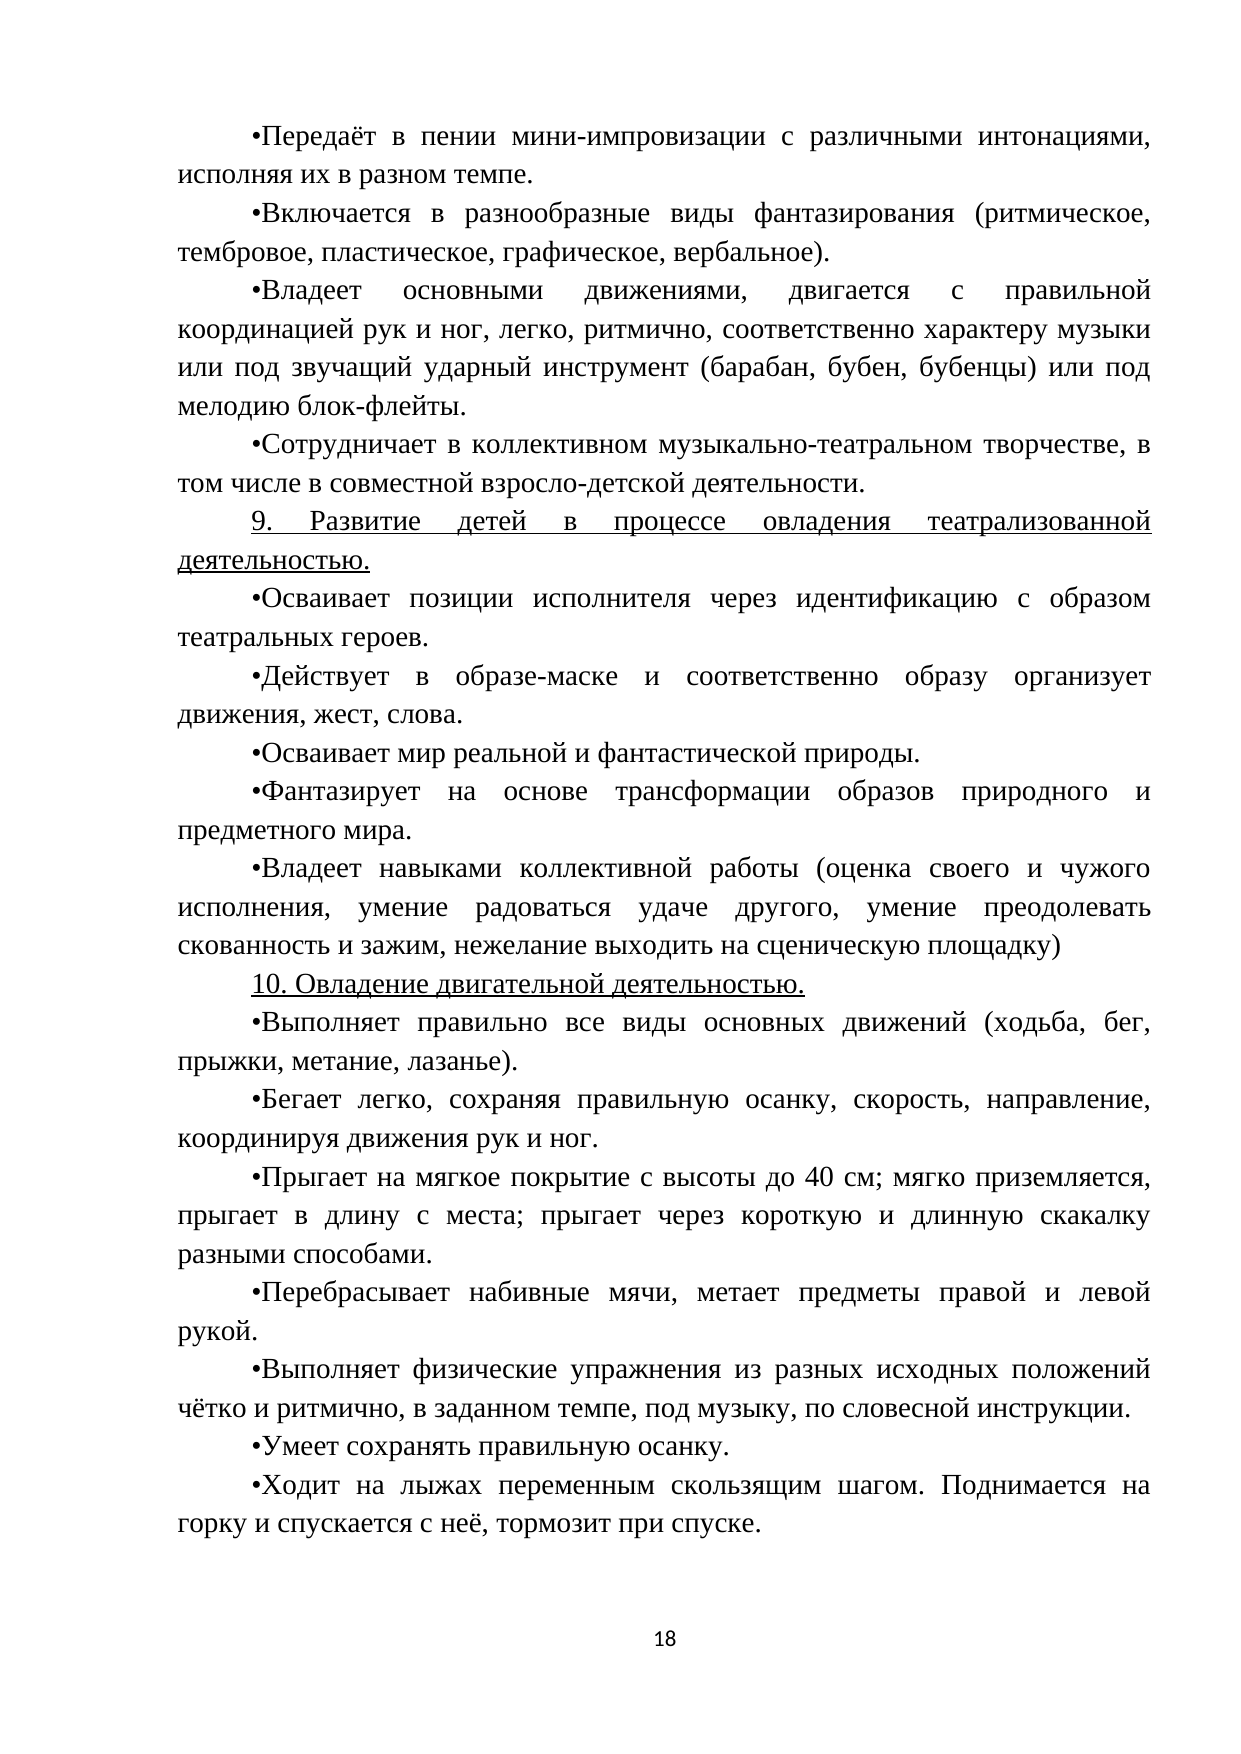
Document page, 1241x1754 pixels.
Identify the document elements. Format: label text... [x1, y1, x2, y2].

text 9. Развитие детей в процессе овладения театрализованной деятельностью. [177, 503, 1152, 576]
text •Сотрудничает в коллективном музыкально-театральном творчестве, в том числе в совместной взросло-детской деятельности. [177, 426, 1152, 498]
text •Владеет основными движениями, двигается с правильной координацией рук и ног, легко, ритмично, соответственно характеру музыки или под звучащий ударный инструмент (барабан, бубен, бубенцы) или под мелодию блок-флейты. [177, 272, 1152, 421]
text •Осваивает позиции исполнителя через идентификацию с образом театральных героев. [177, 581, 1152, 653]
text •Прыгает на мягкое покрытие с высоты до 40 см; мягко приземляется, прыгает в длину с места; прыгает через короткую и длинную скакалку разными способами. [177, 1159, 1152, 1269]
text •Бегает легко, сохраняя правильную осанку, скорость, направление, координируя движения рук и ног. [177, 1082, 1152, 1154]
text •Осваивает мир реальной и фантастической природы. [177, 735, 1152, 768]
text •Выполняет физические упражнения из разных исходных положений чётко и ритмично, в заданном темпе, под музыку, по словесной инструкции. [177, 1351, 1152, 1423]
text 10. Овладение двигательной деятельностью. [177, 966, 1152, 999]
text •Выполняет правильно все виды основных движений (ходьба, бег, прыжки, метание, лазанье). [177, 1004, 1152, 1077]
text •Перебрасывает набивные мячи, метает предметы правой и левой рукой. [177, 1274, 1152, 1346]
text •Владеет навыками коллективной работы (оценка своего и чужого исполнения, умение радоваться удаче другого, умение преодолевать скованность и зажим, нежелание выходить на сценическую площадку) [177, 850, 1152, 961]
text •Ходит на лыжах переменным скользящим шагом. Поднимается на горку и спускается с неё, тормозит при спуске. [177, 1467, 1152, 1539]
text •Умеет сохранять правильную осанку. [177, 1428, 1152, 1462]
text •Передаёт в пении мини-импровизации с различными интонациями, исполняя их в разном темпе. [177, 118, 1152, 190]
text •Действует в образе-маске и соответственно образу организует движения, жест, слова. [177, 658, 1152, 730]
text •Включается в разнообразные виды фантазирования (ритмическое, тембровое, пластическое, графическое, вербальное). [177, 195, 1152, 267]
text •Фантазирует на основе трансформации образов природного и предметного мира. [177, 773, 1152, 845]
